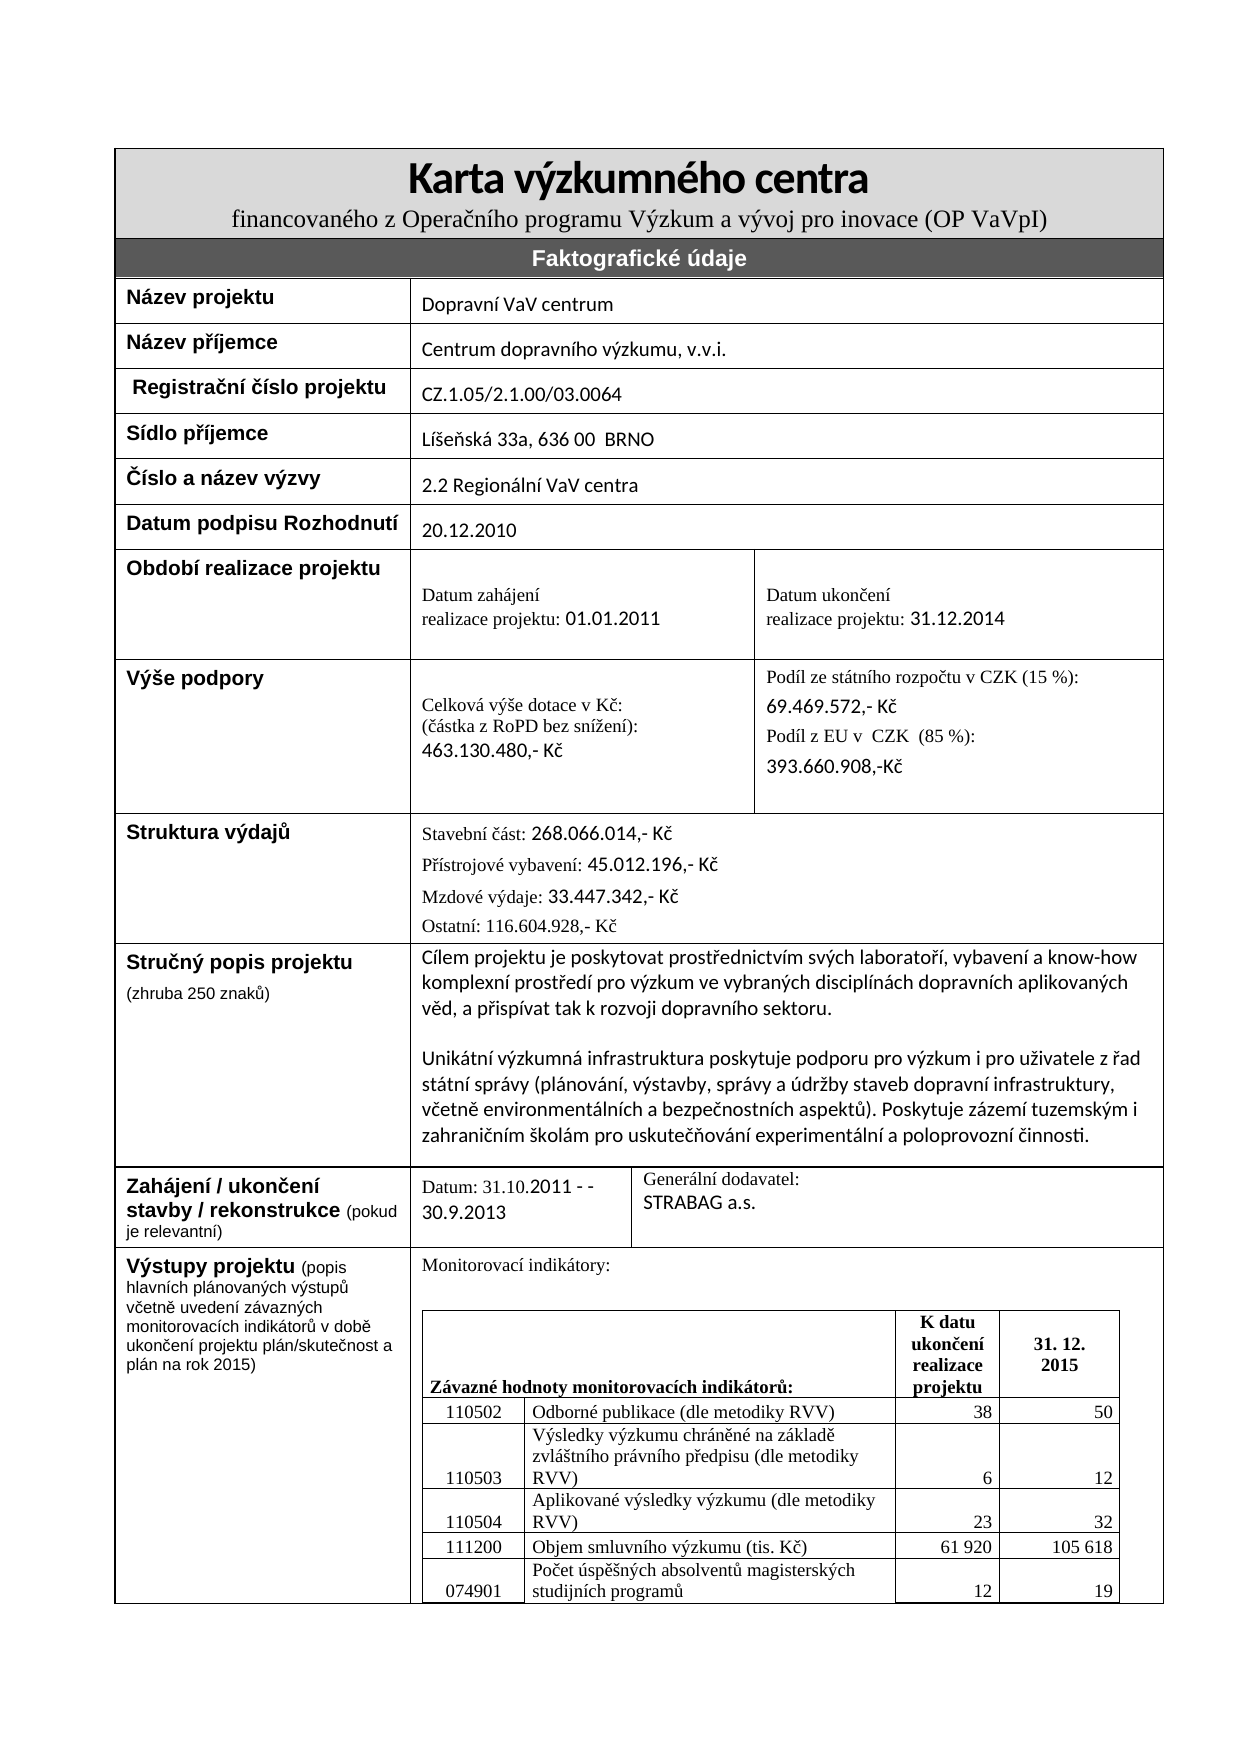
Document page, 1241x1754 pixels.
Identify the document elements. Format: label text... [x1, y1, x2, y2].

table_cell Zahájení / ukončení stavby / rekonstrukce (pokud je relevantní) [116, 1168, 410, 1247]
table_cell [411, 1248, 1163, 1603]
table_cell Dopravní VaV centrum [411, 279, 1163, 323]
table_cell CZ.1.05/2.1.00/03.0064 [411, 369, 1163, 413]
table_header Karta výzkumného centra financovaného z Operačního programu Výzkum a vývoj pro inovace (OP VaVpI) [116, 149, 1163, 238]
table_cell Sídlo příjemce [116, 414, 410, 458]
table_cell Název příjemce [116, 324, 410, 368]
table_cell 2.2 Regionální VaV centra [411, 459, 1163, 503]
table_cell Celková výše dotace v Kč: (částka z RoPD bez snížení): 463.130.480,- Kč [411, 660, 754, 813]
table_cell Datum: 31.10.2011 - -30.9.2013 [411, 1168, 631, 1247]
table_cell Struktura výdajů [116, 814, 410, 943]
table_cell Cílem projektu je poskytovat prostřednictvím svých laboratoří, vybavení a know-how komplexní prostředí pro výzkum ve vybraných disciplínách dopravních aplikovaných věd, a přispívat tak k rozvoji dopravního sektoru. Unikátní výzkumná infrastruktura poskytuje podporu pro výzkum i pro uživatele z řad státní správy (plánování, výstavby, správy a údržby staveb dopravní infrastruktury, včetně environmentálních a bezpečnostních aspektů). Poskytuje zázemí tuzemským i zahraničním školám pro uskutečňování experimentální a poloprovozní činnosti. [411, 944, 1163, 1166]
table_cell Stavební část: 268.066.014,- Kč Přístrojové vybavení: 45.012.196,- Kč Mzdové výdaje: 33.447.342,- Kč Ostatní: 116.604.928,- Kč [411, 814, 1163, 943]
table_cell Registrační číslo projektu [116, 369, 410, 413]
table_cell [116, 1248, 410, 1603]
table_cell Podíl ze státního rozpočtu v CZK (15 %): 69.469.572,- Kč Podíl z EU v CZK (85 %): 393.660.908,-Kč [755, 660, 1163, 813]
table_cell Datum podpisu Rozhodnutí [116, 505, 410, 549]
table_cell Líšeňská 33a, 636 00 BRNO [411, 414, 1163, 458]
table_cell Číslo a název výzvy [116, 459, 410, 503]
table_cell Datum zahájení realizace projektu: 01.01.2011 [411, 550, 754, 659]
table_cell Centrum dopravního výzkumu, v.v.i. [411, 324, 1163, 368]
table_cell Datum ukončení realizace projektu: 31.12.2014 [755, 550, 1163, 659]
table_cell Výše podpory [116, 660, 410, 813]
table_cell Generální dodavatel: STRABAG a.s. [632, 1168, 1163, 1247]
table_cell Období realizace projektu [116, 550, 410, 659]
table_cell Název projektu [116, 279, 410, 323]
table_cell 20.12.2010 [411, 505, 1163, 549]
table_cell Faktografické údaje [116, 239, 1163, 277]
table_cell Stručný popis projektu (zhruba 250 znaků) [116, 944, 410, 1166]
